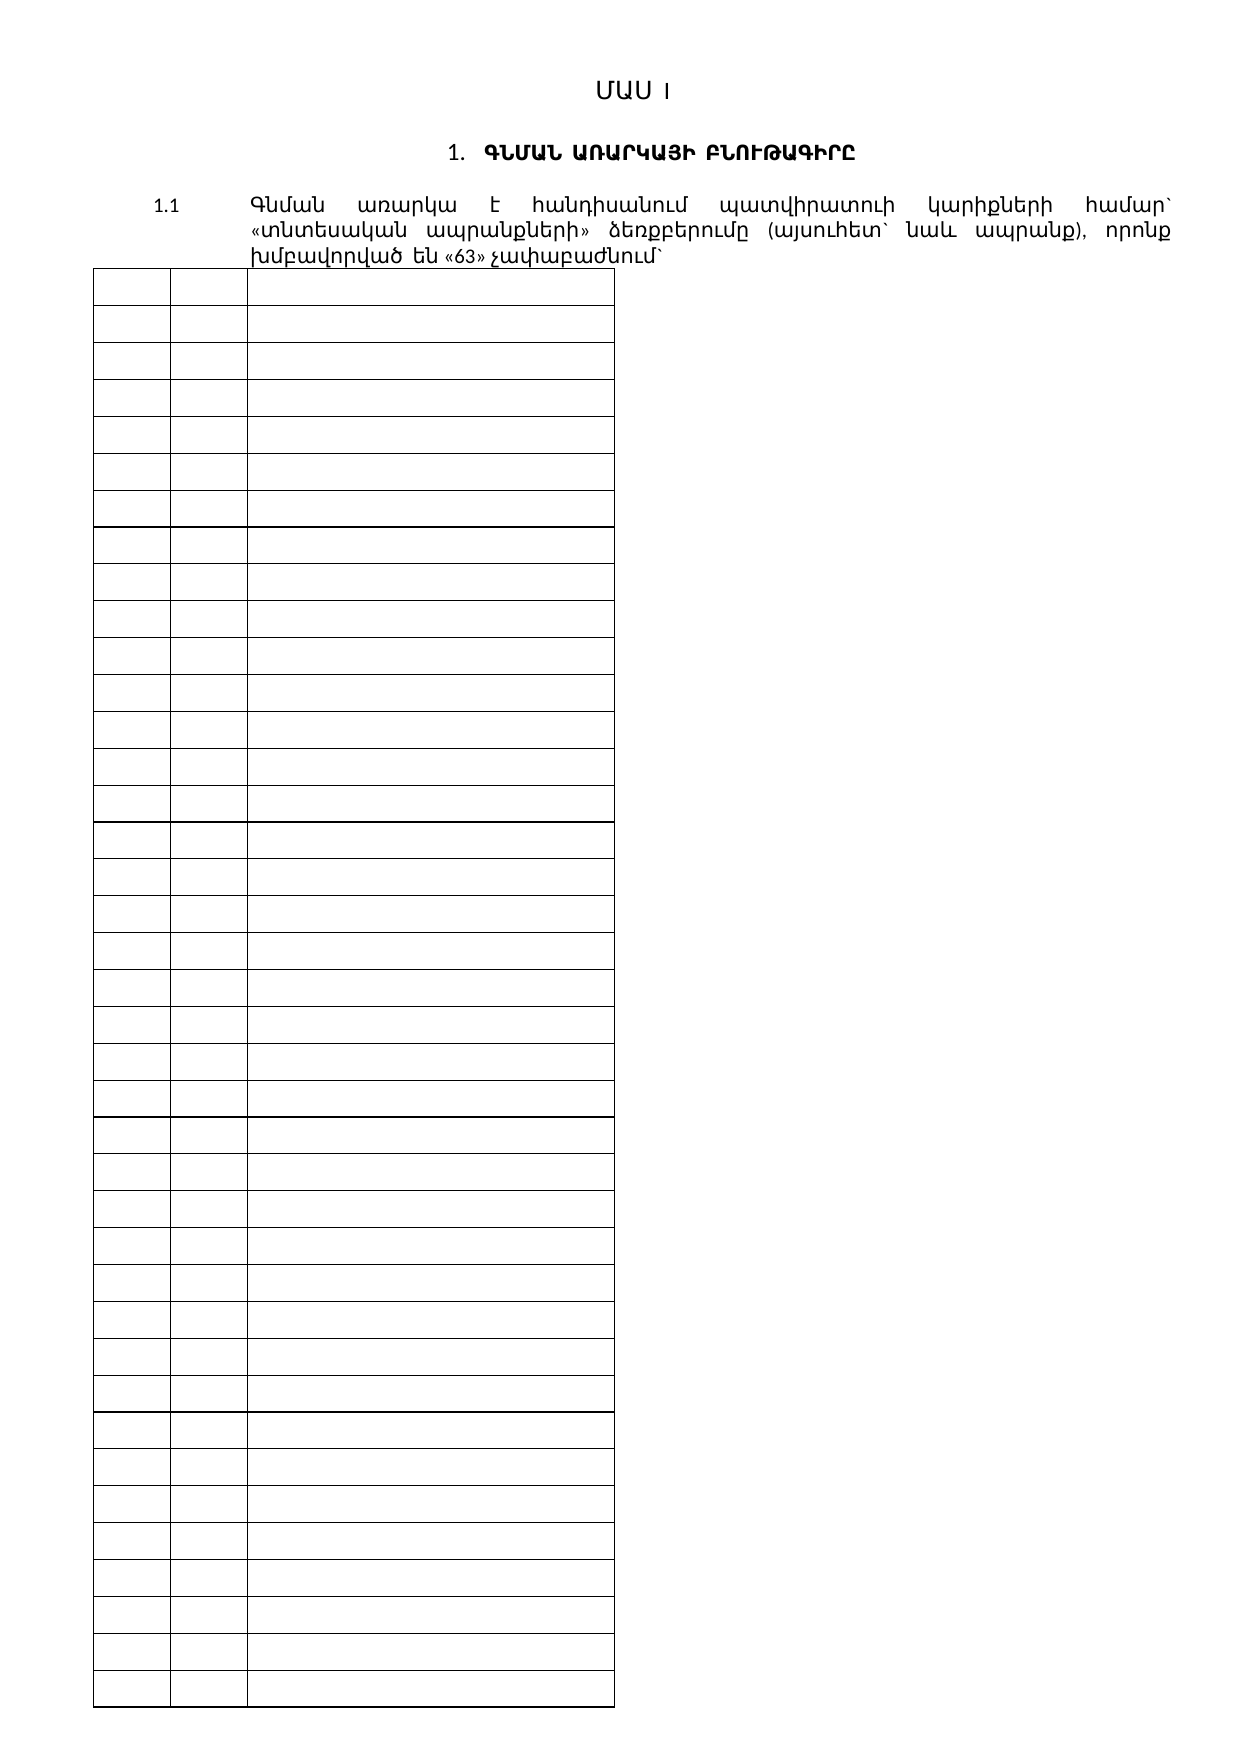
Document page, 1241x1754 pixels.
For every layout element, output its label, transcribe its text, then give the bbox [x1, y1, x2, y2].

list ԳՆՄԱՆ ԱՌԱՐԿԱՅԻ ԲՆՈՒԹԱԳԻՐԸ [131, 136, 1171, 167]
text ՄԱՍ I [94, 75, 1171, 106]
subtitle Գնման առարկա է հանդիսանում պատվիրատուի կարիքների համար` «տնտեսական ապրանքների» ձեռքբերումը (այսուհետ` նաև ապրանք), որոնք խմբավորված են «63» չափաբաժնում` [153, 192, 1171, 268]
